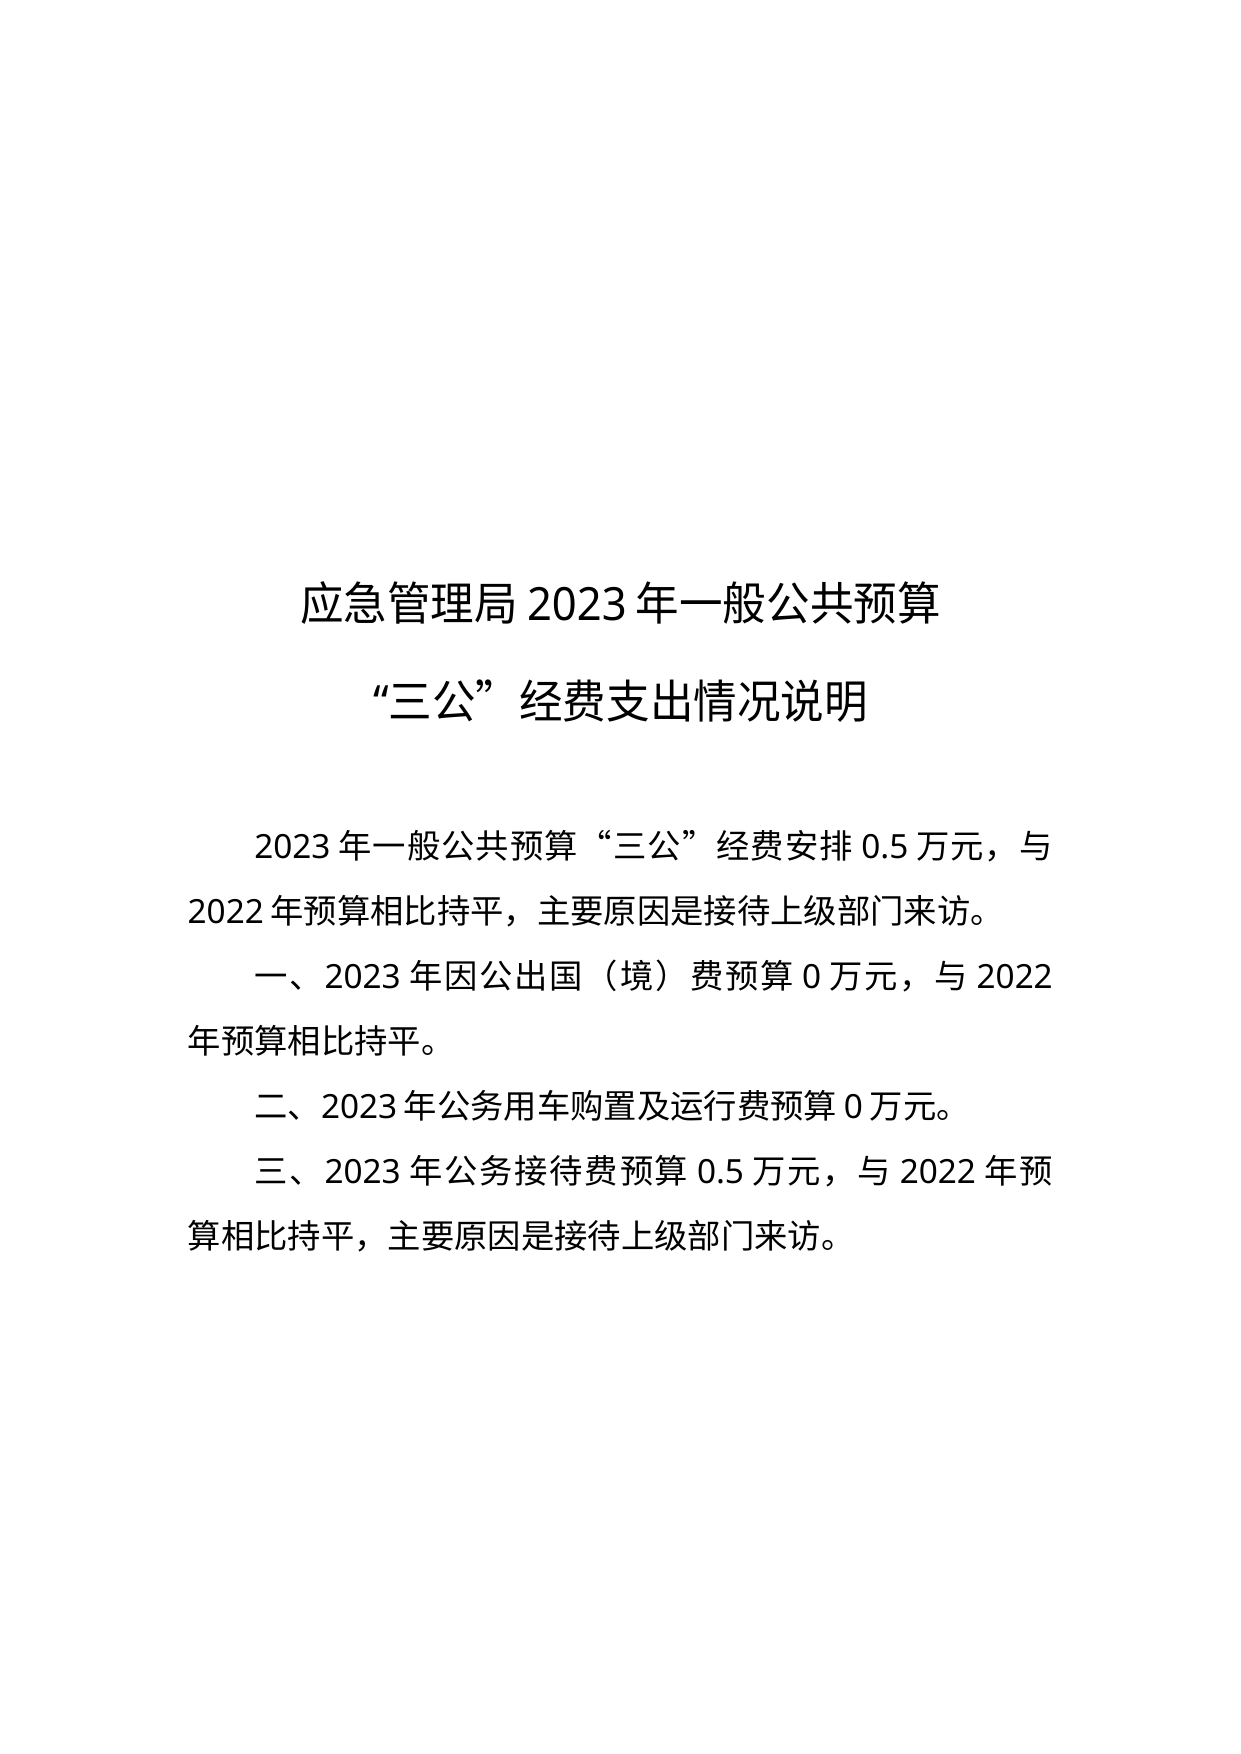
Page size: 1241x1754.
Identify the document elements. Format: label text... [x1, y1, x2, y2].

text 应急管理局2023年一般公共预算 [187, 552, 1053, 649]
text 三、2023年公务接待费预算0.5万元，与2022年预算相比持平，主要原因是接待上级部门来访。 [187, 1137, 1053, 1267]
text “三公”经费支出情况说明 [187, 649, 1053, 747]
text 二、2023年公务用车购置及运行费预算0万元。 [187, 1072, 1053, 1137]
text 一、2023年因公出国（境）费预算0万元，与2022年预算相比持平。 [187, 942, 1053, 1072]
text 2023年一般公共预算“三公”经费安排0.5万元，与2022年预算相比持平，主要原因是接待上级部门来访。 [187, 812, 1053, 942]
